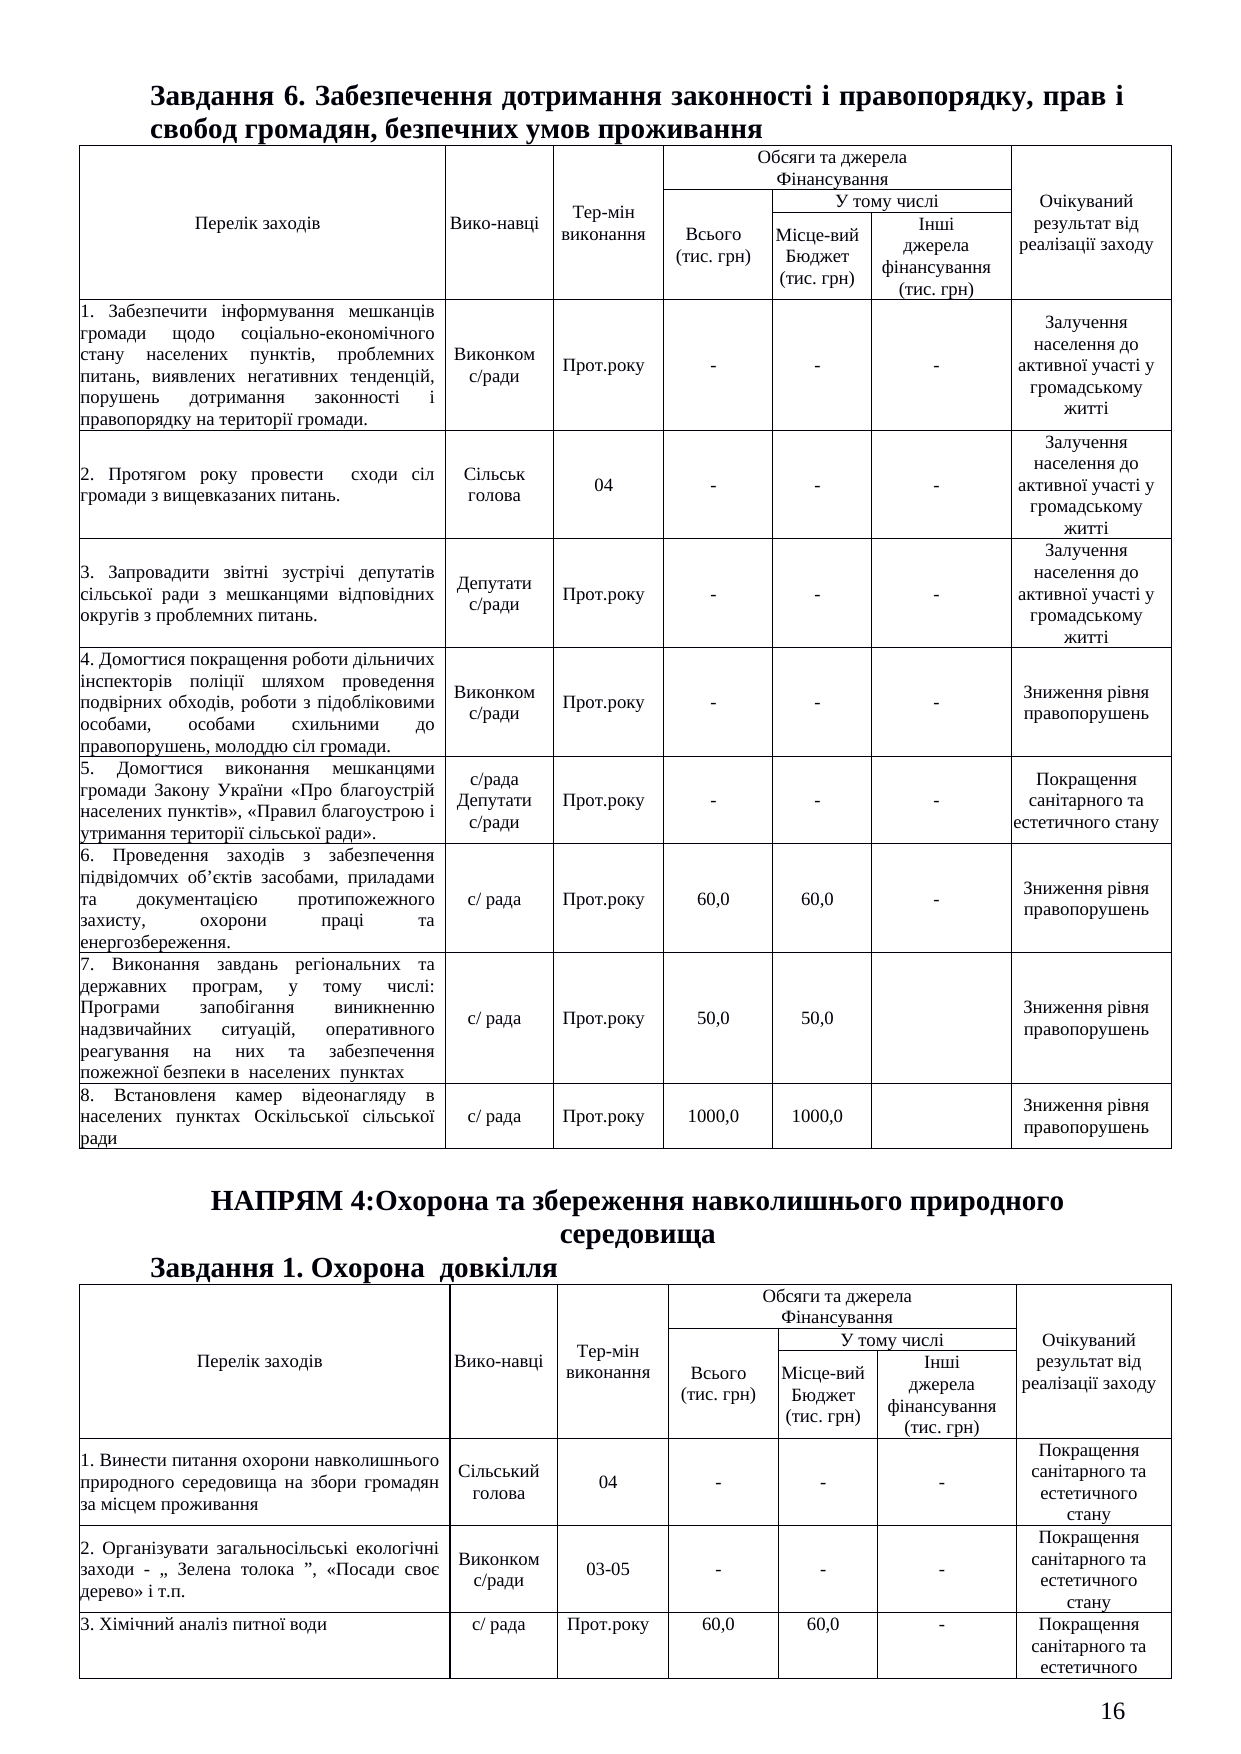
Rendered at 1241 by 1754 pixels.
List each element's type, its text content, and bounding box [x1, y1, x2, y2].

table_cell 60,0 [779, 1613, 877, 1678]
table_header Вико-навці [446, 146, 553, 299]
table_cell У тому числі [773, 190, 1011, 212]
table_header Очікуваний результат від реалізації заходу [1017, 1285, 1171, 1438]
table_cell 50,0 [773, 953, 871, 1083]
table_cell У тому числі [779, 1329, 1016, 1350]
table_cell 1. Забезпечити інформування мешканців громади щодо соціально-економічного стану населених пунктів, проблемних питань, виявлених негативних тенденцій, порушень дотримання законності і правопорядку на території громади. [80, 300, 445, 429]
table_cell Прот.року [554, 648, 663, 756]
table_cell - [872, 757, 1011, 843]
table_cell - [878, 1439, 1016, 1525]
text Завдання 1. Охорона довкілля [150, 1250, 1125, 1283]
table_cell 60,0 [773, 844, 871, 952]
table_cell - [878, 1526, 1016, 1612]
table_cell с/ рада [446, 844, 553, 952]
table_cell [872, 953, 1011, 1083]
table_cell Залучення населення до активної участі у громадському житті [1012, 300, 1171, 429]
table_cell 1000,0 [773, 1084, 871, 1148]
table_cell Зниження рівня правопорушень [1012, 953, 1171, 1083]
table_cell 4. Домогтися покращення роботи дільничих інспекторів поліції шляхом проведення подвірних обходів, роботи з підобліковими особами, особами схильними до правопорушень, молоддю сіл громади. [80, 648, 445, 756]
table_cell - [779, 1526, 877, 1612]
table_cell Місце-вий Бюджет (тис. грн) [773, 213, 871, 299]
table_cell с/ рада [451, 1613, 557, 1678]
table_cell 03-05 [558, 1526, 668, 1612]
table_cell Сільський голова [451, 1439, 557, 1525]
table_header Тер-мін виконання [554, 146, 663, 299]
table_cell Залучення населення до активної участі у громадському житті [1012, 539, 1171, 647]
table_header Обсяги та джерела Фінансування [669, 1285, 1016, 1328]
table_cell Виконком с/ради [446, 648, 553, 756]
table_cell Прот.року [554, 539, 663, 647]
table_cell - [872, 539, 1011, 647]
table_header Очікуваний результат від реалізації заходу [1012, 146, 1171, 299]
table_header Вико-навці [451, 1285, 557, 1438]
table_cell 7. Виконання завдань регіональних та державних програм, у тому числі: Програми запобігання виникненню надзвичайних ситуацій, оперативного реагування на них та забезпечення пожежної безпеки в населених пунктах [80, 953, 445, 1083]
table_cell Інші джерела фінансування (тис. грн) [878, 1351, 1016, 1438]
table_cell - [664, 431, 772, 538]
table_cell с/рада Депутати с/ради [446, 757, 553, 843]
table_cell - [773, 539, 871, 647]
table_cell 1000,0 [664, 1084, 772, 1148]
table_cell 1. Винести питання охорони навколишнього природного середовища на збори громадян за місцем проживання [80, 1439, 449, 1525]
table_cell Місце-вий Бюджет (тис. грн) [779, 1351, 877, 1438]
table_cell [1017, 1526, 1171, 1612]
table_cell Всього (тис. грн) [669, 1329, 778, 1438]
table_cell - [773, 431, 871, 538]
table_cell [80, 1613, 449, 1678]
table_cell - [878, 1613, 1016, 1678]
text Завдання 6. Забезпечення дотримання законності і правопорядку, прав і свобод громадян, безпечних умов проживання [150, 78, 1125, 145]
table_cell 2. Протягом року провести сходи сіл громади з вищевказаних питань. [80, 431, 445, 538]
table_cell 6. Проведення заходів з забезпечення підвідомчих об’єктів засобами, приладами та документацією протипожежного захисту, охорони праці та енергозбереження. [80, 844, 445, 952]
table_cell - [664, 300, 772, 429]
table_cell Виконком с/ради [451, 1526, 557, 1612]
table_cell - [773, 300, 871, 429]
table_header Обсяги та джерела Фінансування [664, 146, 1011, 189]
table_cell Сільськ голова [446, 431, 553, 538]
table_header Перелік заходів [80, 1285, 449, 1438]
table_cell Покращення санітарного та естетичного стану [1017, 1439, 1171, 1525]
table_header Перелік заходів [80, 146, 445, 299]
table_cell с/ рада [446, 1084, 553, 1148]
table_cell Прот.року [558, 1613, 668, 1678]
table_cell 60,0 [669, 1613, 778, 1678]
table_cell 04 [554, 431, 663, 538]
table_cell - [669, 1526, 778, 1612]
table_cell Прот.року [554, 300, 663, 429]
table_cell - [872, 648, 1011, 756]
table_cell с/ рада [446, 953, 553, 1083]
table_cell 5. Домогтися виконання мешканцями громади Закону України «Про благоустрій населених пунктів», «Правил благоустрою і утримання території сільської ради». [80, 757, 445, 843]
table_cell - [872, 844, 1011, 952]
table_cell Інші джерела фінансування (тис. грн) [872, 213, 1011, 299]
table_cell - [773, 757, 871, 843]
table_cell - [872, 300, 1011, 429]
table_cell Зниження рівня правопорушень [1012, 1084, 1171, 1148]
table_cell 3. Запровадити звітні зустрічі депутатів сільської ради з мешканцями відповідних округів з проблемних питань. [80, 539, 445, 647]
table_cell Прот.року [554, 844, 663, 952]
table_cell 04 [558, 1439, 668, 1525]
table_cell - [773, 648, 871, 756]
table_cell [1017, 1613, 1171, 1678]
table_cell Прот.року [554, 953, 663, 1083]
table_cell - [779, 1439, 877, 1525]
table_cell 2. Організувати загальносільські екологічні заходи - „ Зелена толока ”, «Посади своє дерево» і т.п. [80, 1526, 449, 1612]
table_cell Зниження рівня правопорушень [1012, 844, 1171, 952]
table_cell Прот.року [554, 1084, 663, 1148]
table_cell 60,0 [664, 844, 772, 952]
table_cell - [664, 648, 772, 756]
table_cell - [664, 539, 772, 647]
table_cell Залучення населення до активної участі у громадському житті [1012, 431, 1171, 538]
table_header Тер-мін виконання [558, 1285, 668, 1438]
table_cell [872, 1084, 1011, 1148]
table_cell Прот.року [554, 757, 663, 843]
text НАПРЯМ 4:Охорона та збереження навколишнього природного середовища [150, 1183, 1125, 1250]
table_cell - [664, 757, 772, 843]
table_cell Всього (тис. грн) [664, 190, 772, 299]
table_cell 8. Встановленя камер відеонагляду в населених пунктах Оскільської сільської ради [80, 1084, 445, 1148]
table_cell Покращення санітарного та естетичного стану [1012, 757, 1171, 843]
table_cell - [872, 431, 1011, 538]
table_cell Депутати с/ради [446, 539, 553, 647]
table_cell Виконком с/ради [446, 300, 553, 429]
table_cell 50,0 [664, 953, 772, 1083]
table_cell Зниження рівня правопорушень [1012, 648, 1171, 756]
table_cell - [669, 1439, 778, 1525]
